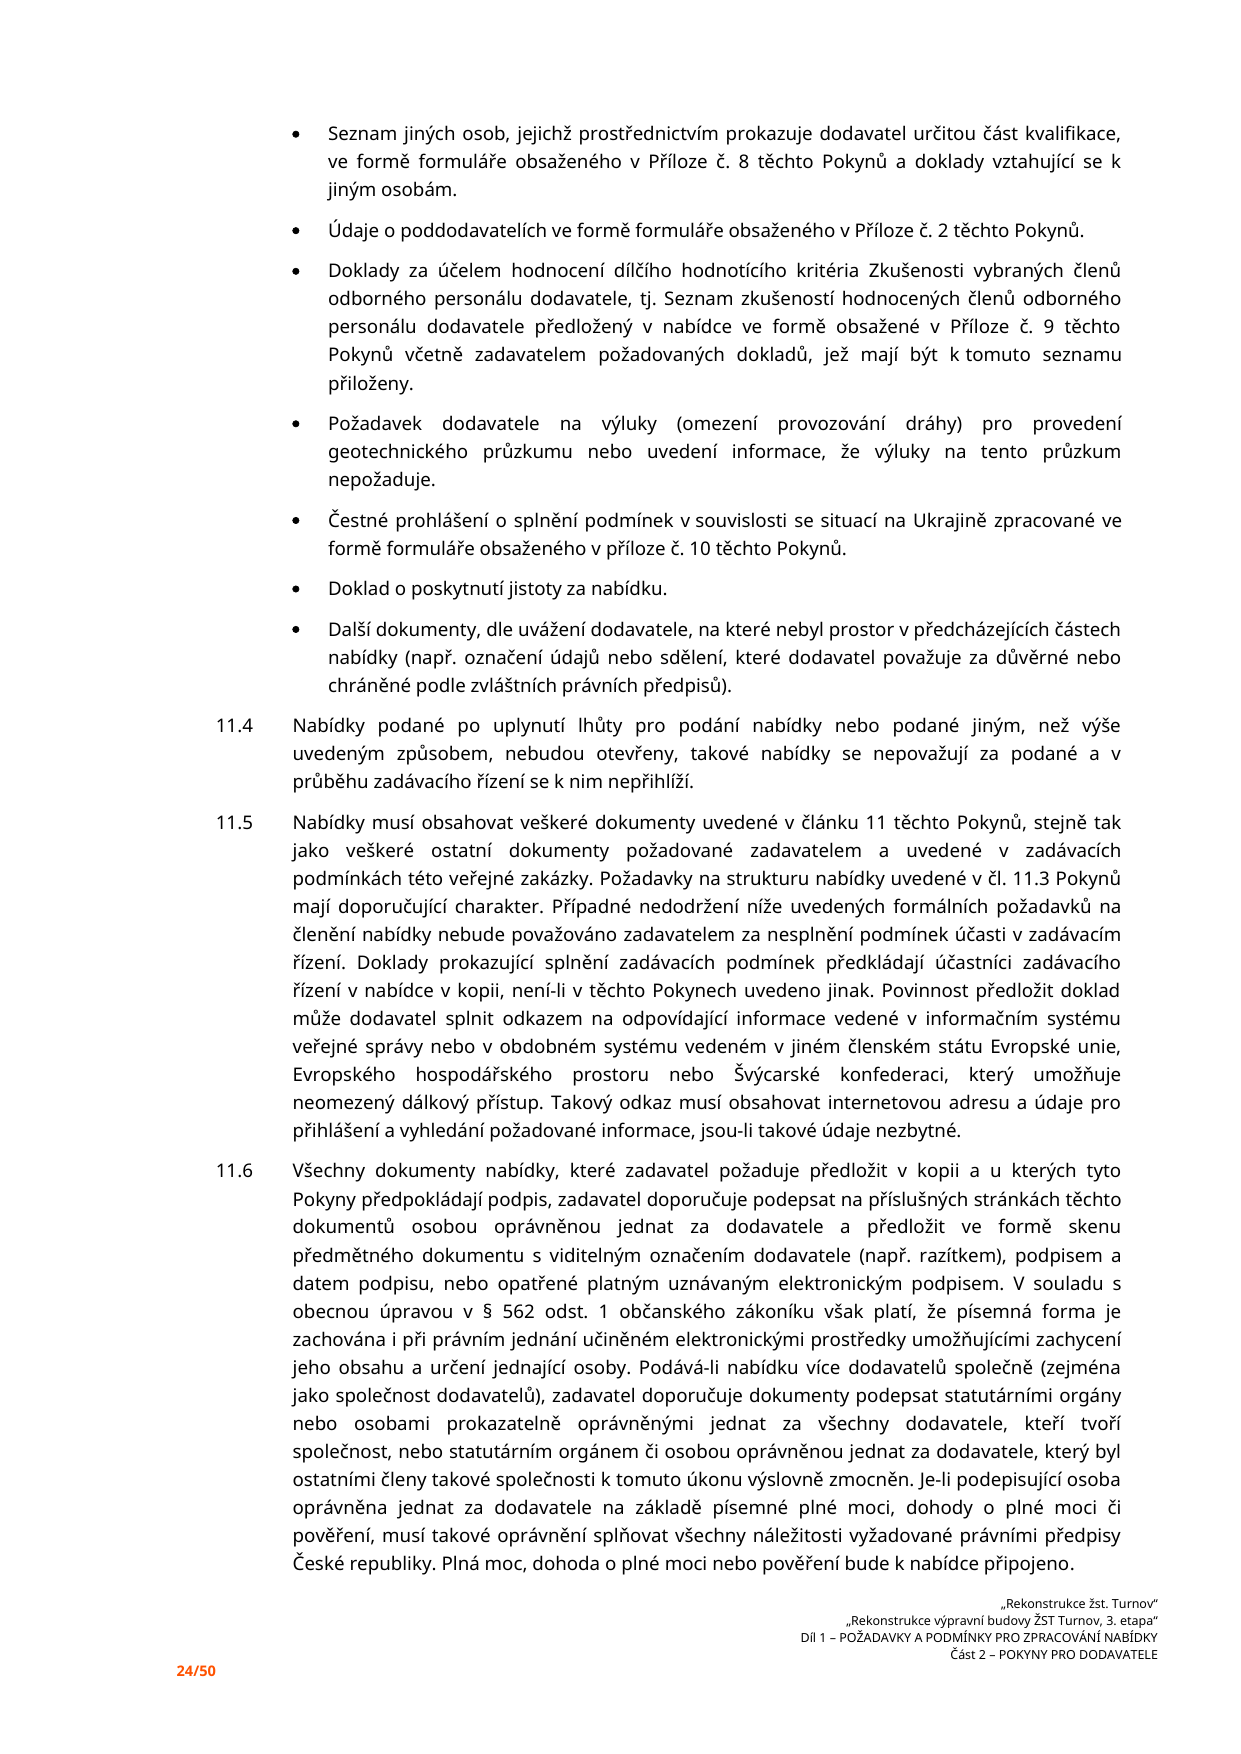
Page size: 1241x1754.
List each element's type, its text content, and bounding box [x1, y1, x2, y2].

text Nabídky musí obsahovat veškeré dokumenty uvedené v článku 11 těchto Pokynů, stejně tak jako veškeré ostatní dokumenty požadované zadavatelem a uvedené v zadávacích podmínkách této veřejné zakázky. Požadavky na strukturu nabídky uvedené v čl. 11.3 Pokynů mají doporučující charakter. Případné nedodržení níže uvedených formálních požadavků na členění nabídky nebude považováno zadavatelem za nesplnění podmínek účasti v zadávacím řízení. Doklady prokazující splnění zadávacích podmínek předkládají účastníci zadávacího řízení v nabídce v kopii, není-li v těchto Pokynech uvedeno jinak. Povinnost předložit doklad může dodavatel splnit odkazem na odpovídající informace vedené v informačním systému veřejné správy nebo v obdobném systému vedeném v jiném členském státu Evropské unie, Evropského hospodářského prostoru nebo Švýcarské konfederaci, který umožňuje neomezený dálkový přístup. Takový odkaz musí obsahovat internetovou adresu a údaje pro přihlášení a vyhledání požadované informace, jsou-li takové údaje nezbytné. [216, 809, 1122, 1143]
text Doklad o poskytnutí jistoty za nabídku. [292, 575, 1122, 601]
text Nabídky podané po uplynutí lhůty pro podání nabídky nebo podané jiným, než výše uvedeným způsobem, nebudou otevřeny, takové nabídky se nepovažují za podané a v průběhu zadávacího řízení se k nim nepřihlíží. [216, 712, 1122, 794]
text Čestné prohlášení o splnění podmínek v souvislosti se situací na Ukrajině zpracované ve formě formuláře obsaženého v příloze č. 10 těchto Pokynů. [292, 507, 1122, 560]
text Požadavek dodavatele na výluky (omezení provozování dráhy) pro provedení geotechnického průzkumu nebo uvedení informace, že výluky na tento průzkum nepožaduje. [292, 410, 1122, 492]
text Další dokumenty, dle uvážení dodavatele, na které nebyl prostor v předcházejících částech nabídky (např. označení údajů nebo sdělení, které dodavatel považuje za důvěrné nebo chráněné podle zvláštních právních předpisů). [292, 616, 1122, 697]
text Všechny dokumenty nabídky, které zadavatel požaduje předložit v kopii a u kterých tyto Pokyny předpokládají podpis, zadavatel doporučuje podepsat na příslušných stránkách těchto dokumentů osobou oprávněnou jednat za dodavatele a předložit ve formě skenu předmětného dokumentu s viditelným označením dodavatele (např. razítkem), podpisem a datem podpisu, nebo opatřené platným uznávaným elektronickým podpisem. V souladu s obecnou úpravou v § 562 odst. 1 občanského zákoníku však platí, že písemná forma je zachována i při právním jednání učiněném elektronickými prostředky umožňujícími zachycení jeho obsahu a určení jednající osoby. Podává-li nabídku více dodavatelů společně (zejména jako společnost dodavatelů), zadavatel doporučuje dokumenty podepsat statutárními orgány nebo osobami prokazatelně oprávněnými jednat za všechny dodavatele, kteří tvoří společnost, nebo statutárním orgánem či osobou oprávněnou jednat za dodavatele, který byl ostatními členy takové společnosti k tomuto úkonu výslovně zmocněn. Je-li podepisující osoba oprávněna jednat za dodavatele na základě písemné plné moci, dohody o plné moci či pověření, musí takové oprávnění splňovat všechny náležitosti vyžadované právními předpisy České republiky. Plná moc, dohoda o plné moci nebo pověření bude k nabídce připojeno. [216, 1158, 1122, 1576]
text Seznam jiných osob, jejichž prostřednictvím prokazuje dodavatel určitou část kvalifikace, ve formě formuláře obsaženého v Příloze č. 8 těchto Pokynů a doklady vztahující se k jiným osobám. [292, 121, 1122, 202]
text Doklady za účelem hodnocení dílčího hodnotícího kritéria Zkušenosti vybraných členů odborného personálu dodavatele, tj. Seznam zkušeností hodnocených členů odborného personálu dodavatele předložený v nabídce ve formě obsažené v Příloze č. 9 těchto Pokynů včetně zadavatelem požadovaných dokladů, jež mají být k tomuto seznamu přiloženy. [292, 258, 1122, 395]
text Údaje o poddodavatelích ve formě formuláře obsaženého v Příloze č. 2 těchto Pokynů. [292, 217, 1122, 243]
